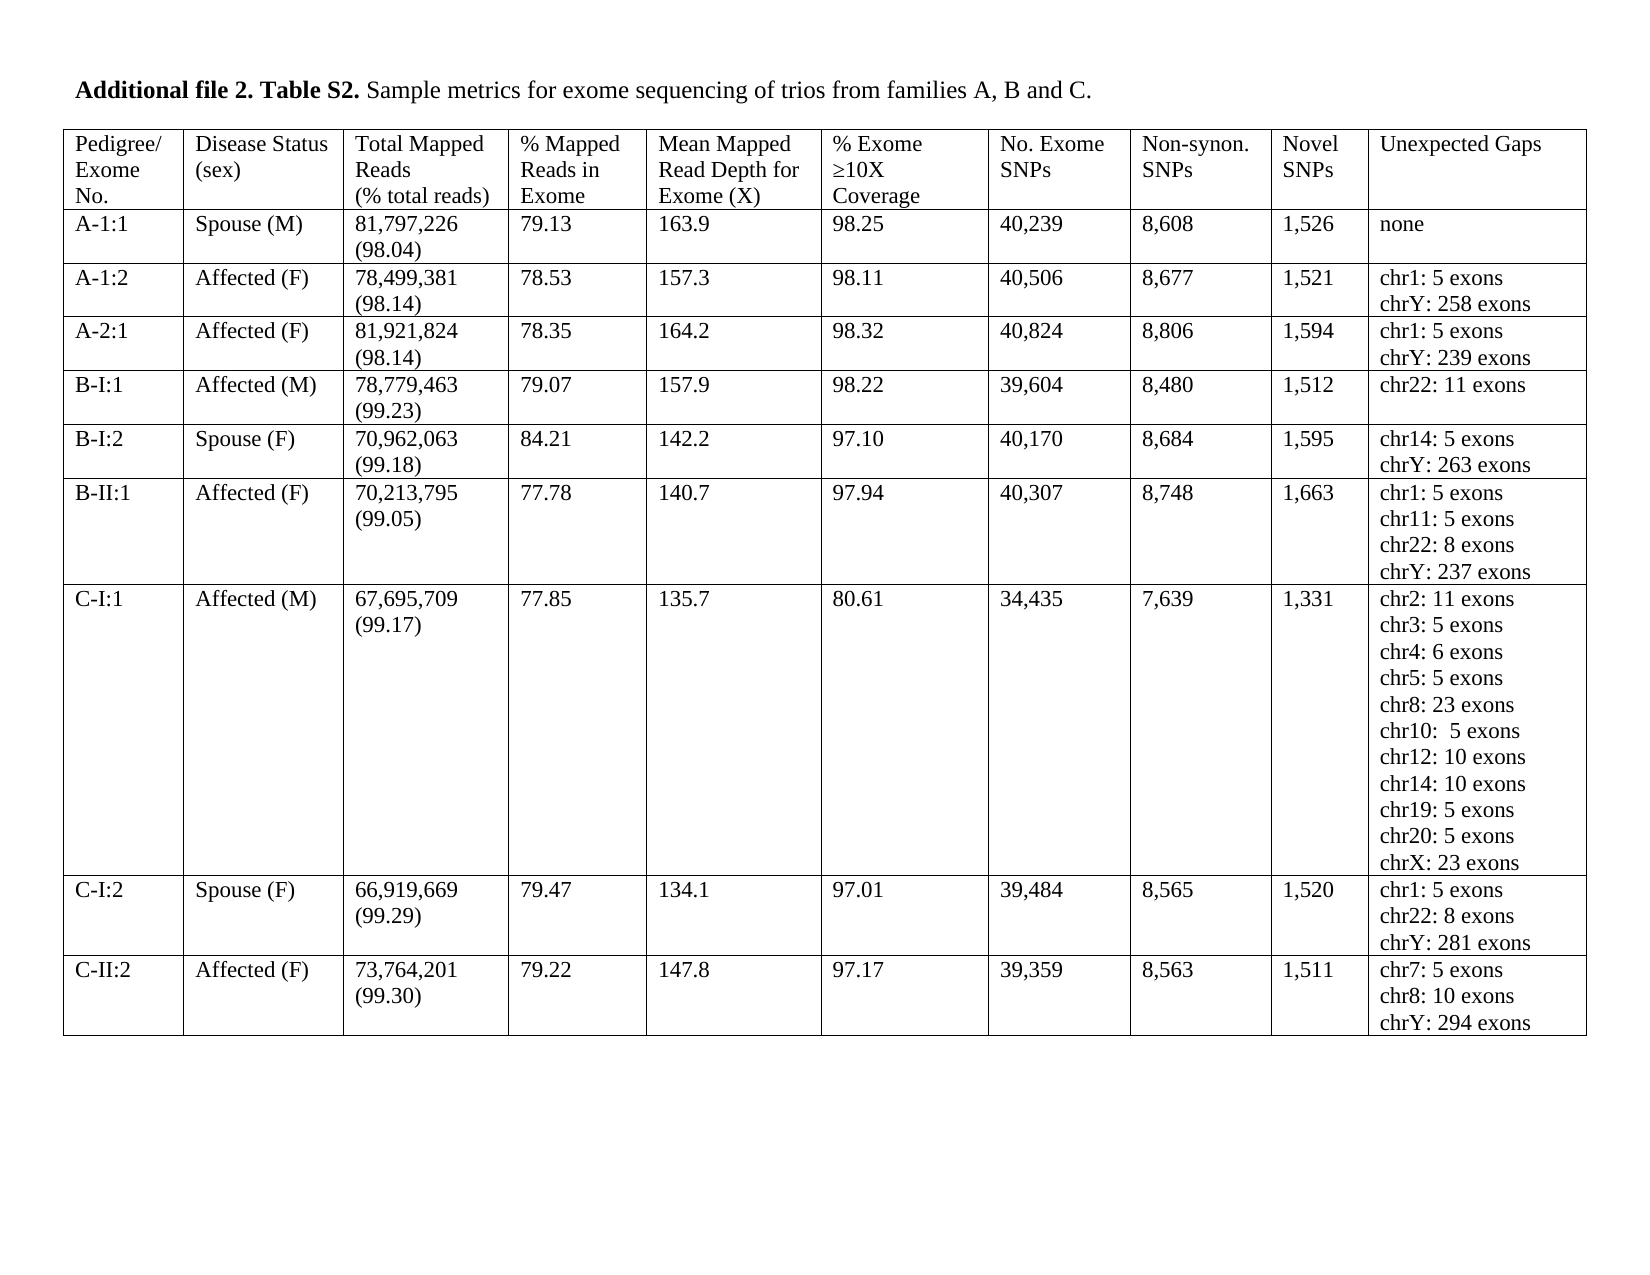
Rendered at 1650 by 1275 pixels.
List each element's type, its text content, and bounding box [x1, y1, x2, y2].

table_cell 98.25 [822, 210, 988, 263]
table_cell Affected (F) [184, 317, 343, 370]
table_header Pedigree/ Exome No. [64, 130, 183, 209]
table_cell chr2: 11 exons chr3: 5 exons chr4: 6 exons chr5: 5 exons chr8: 23 exons chr10: 5 exons chr12: 10 exons chr14: 10 exons chr19: 5 exons chr20: 5 exons chrX: 23 exons [1369, 585, 1586, 875]
table_cell B-I:2 [64, 425, 183, 478]
table_cell 1,511 [1272, 956, 1368, 1035]
table_cell 1,331 [1272, 585, 1368, 875]
table_cell 40,307 [989, 479, 1130, 584]
table_cell 78.35 [509, 317, 646, 370]
table_cell 142.2 [647, 425, 821, 478]
table_cell B-II:1 [64, 479, 183, 584]
table_cell 8,608 [1131, 210, 1271, 263]
table_header Disease Status (sex) [184, 130, 343, 209]
table_cell chr1: 5 exons chrY: 239 exons [1369, 317, 1586, 370]
table_header Non-synon. SNPs [1131, 130, 1271, 209]
table_cell 40,239 [989, 210, 1130, 263]
table_cell 40,506 [989, 264, 1130, 316]
table_header Unexpected Gaps [1369, 130, 1586, 209]
table_cell 73,764,201 (99.30) [344, 956, 508, 1035]
table_cell 140.7 [647, 479, 821, 584]
table_cell Affected (M) [184, 371, 343, 424]
table_cell 98.11 [822, 264, 988, 316]
table_cell 70,213,795 (99.05) [344, 479, 508, 584]
table_cell 8,563 [1131, 956, 1271, 1035]
table_header Novel SNPs [1272, 130, 1368, 209]
table_cell 7,639 [1131, 585, 1271, 875]
table_cell 78,779,463 (99.23) [344, 371, 508, 424]
table_header Mean Mapped Read Depth for Exome (X) [647, 130, 821, 209]
table_cell B-I:1 [64, 371, 183, 424]
table_cell 40,824 [989, 317, 1130, 370]
table_cell 39,604 [989, 371, 1130, 424]
table_cell 8,748 [1131, 479, 1271, 584]
table_cell 164.2 [647, 317, 821, 370]
table_cell A-1:1 [64, 210, 183, 263]
table_cell 134.1 [647, 876, 821, 955]
table_cell 8,565 [1131, 876, 1271, 955]
table_cell A-1:2 [64, 264, 183, 316]
table_cell 78.53 [509, 264, 646, 316]
table_cell 98.32 [822, 317, 988, 370]
table_cell 79.13 [509, 210, 646, 263]
table_cell 97.10 [822, 425, 988, 478]
table_cell Affected (F) [184, 956, 343, 1035]
table_cell 157.3 [647, 264, 821, 316]
table_cell 1,526 [1272, 210, 1368, 263]
table_cell Affected (F) [184, 479, 343, 584]
table_cell 8,480 [1131, 371, 1271, 424]
table_cell 1,594 [1272, 317, 1368, 370]
table_cell C-I:1 [64, 585, 183, 875]
table_cell Spouse (F) [184, 876, 343, 955]
table_cell 1,512 [1272, 371, 1368, 424]
table_cell C-I:2 [64, 876, 183, 955]
table_cell 66,919,669 (99.29) [344, 876, 508, 955]
table_cell 84.21 [509, 425, 646, 478]
table_cell Spouse (F) [184, 425, 343, 478]
table_cell 97.01 [822, 876, 988, 955]
table_cell 34,435 [989, 585, 1130, 875]
table_cell 39,359 [989, 956, 1130, 1035]
table_cell 163.9 [647, 210, 821, 263]
table_cell chr22: 11 exons [1369, 371, 1586, 424]
table_cell 1,521 [1272, 264, 1368, 316]
table_cell 77.85 [509, 585, 646, 875]
table_cell 1,520 [1272, 876, 1368, 955]
table_cell 8,806 [1131, 317, 1271, 370]
table_cell Spouse (M) [184, 210, 343, 263]
table_cell 78,499,381 (98.14) [344, 264, 508, 316]
table_cell chr1: 5 exons chrY: 258 exons [1369, 264, 1586, 316]
table_cell 39,484 [989, 876, 1130, 955]
table_cell 81,921,824 (98.14) [344, 317, 508, 370]
table_cell Affected (F) [184, 264, 343, 316]
table_cell chr7: 5 exons chr8: 10 exons chrY: 294 exons [1369, 956, 1586, 1035]
table_cell 70,962,063 (99.18) [344, 425, 508, 478]
table_cell 157.9 [647, 371, 821, 424]
table_cell chr1: 5 exons chr22: 8 exons chrY: 281 exons [1369, 876, 1586, 955]
table_header No. Exome SNPs [989, 130, 1130, 209]
table_cell 1,663 [1272, 479, 1368, 584]
table_cell 98.22 [822, 371, 988, 424]
text Additional file 2. Table S2. Sample metrics for exome sequencing of trios from families A, B and C. [75, 75, 1575, 104]
table_cell 81,797,226 (98.04) [344, 210, 508, 263]
table_cell 8,677 [1131, 264, 1271, 316]
table_cell 77.78 [509, 479, 646, 584]
table_cell 67,695,709 (99.17) [344, 585, 508, 875]
table_cell 79.22 [509, 956, 646, 1035]
table_cell 97.94 [822, 479, 988, 584]
table_cell 1,595 [1272, 425, 1368, 478]
table_cell Affected (M) [184, 585, 343, 875]
table_cell C-II:2 [64, 956, 183, 1035]
table_cell chr1: 5 exons chr11: 5 exons chr22: 8 exons chrY: 237 exons [1369, 479, 1586, 584]
table_cell 135.7 [647, 585, 821, 875]
table_cell 40,170 [989, 425, 1130, 478]
table_cell 79.07 [509, 371, 646, 424]
table_header % Exome ≥10X Coverage [822, 130, 988, 209]
table_header Total Mapped Reads (% total reads) [344, 130, 508, 209]
table_cell 79.47 [509, 876, 646, 955]
table_cell 80.61 [822, 585, 988, 875]
table_cell chr14: 5 exons chrY: 263 exons [1369, 425, 1586, 478]
table_cell 147.8 [647, 956, 821, 1035]
table_cell 97.17 [822, 956, 988, 1035]
table_cell none [1369, 210, 1586, 263]
table_cell A-2:1 [64, 317, 183, 370]
table_header % Mapped Reads in Exome [509, 130, 646, 209]
table_cell 8,684 [1131, 425, 1271, 478]
